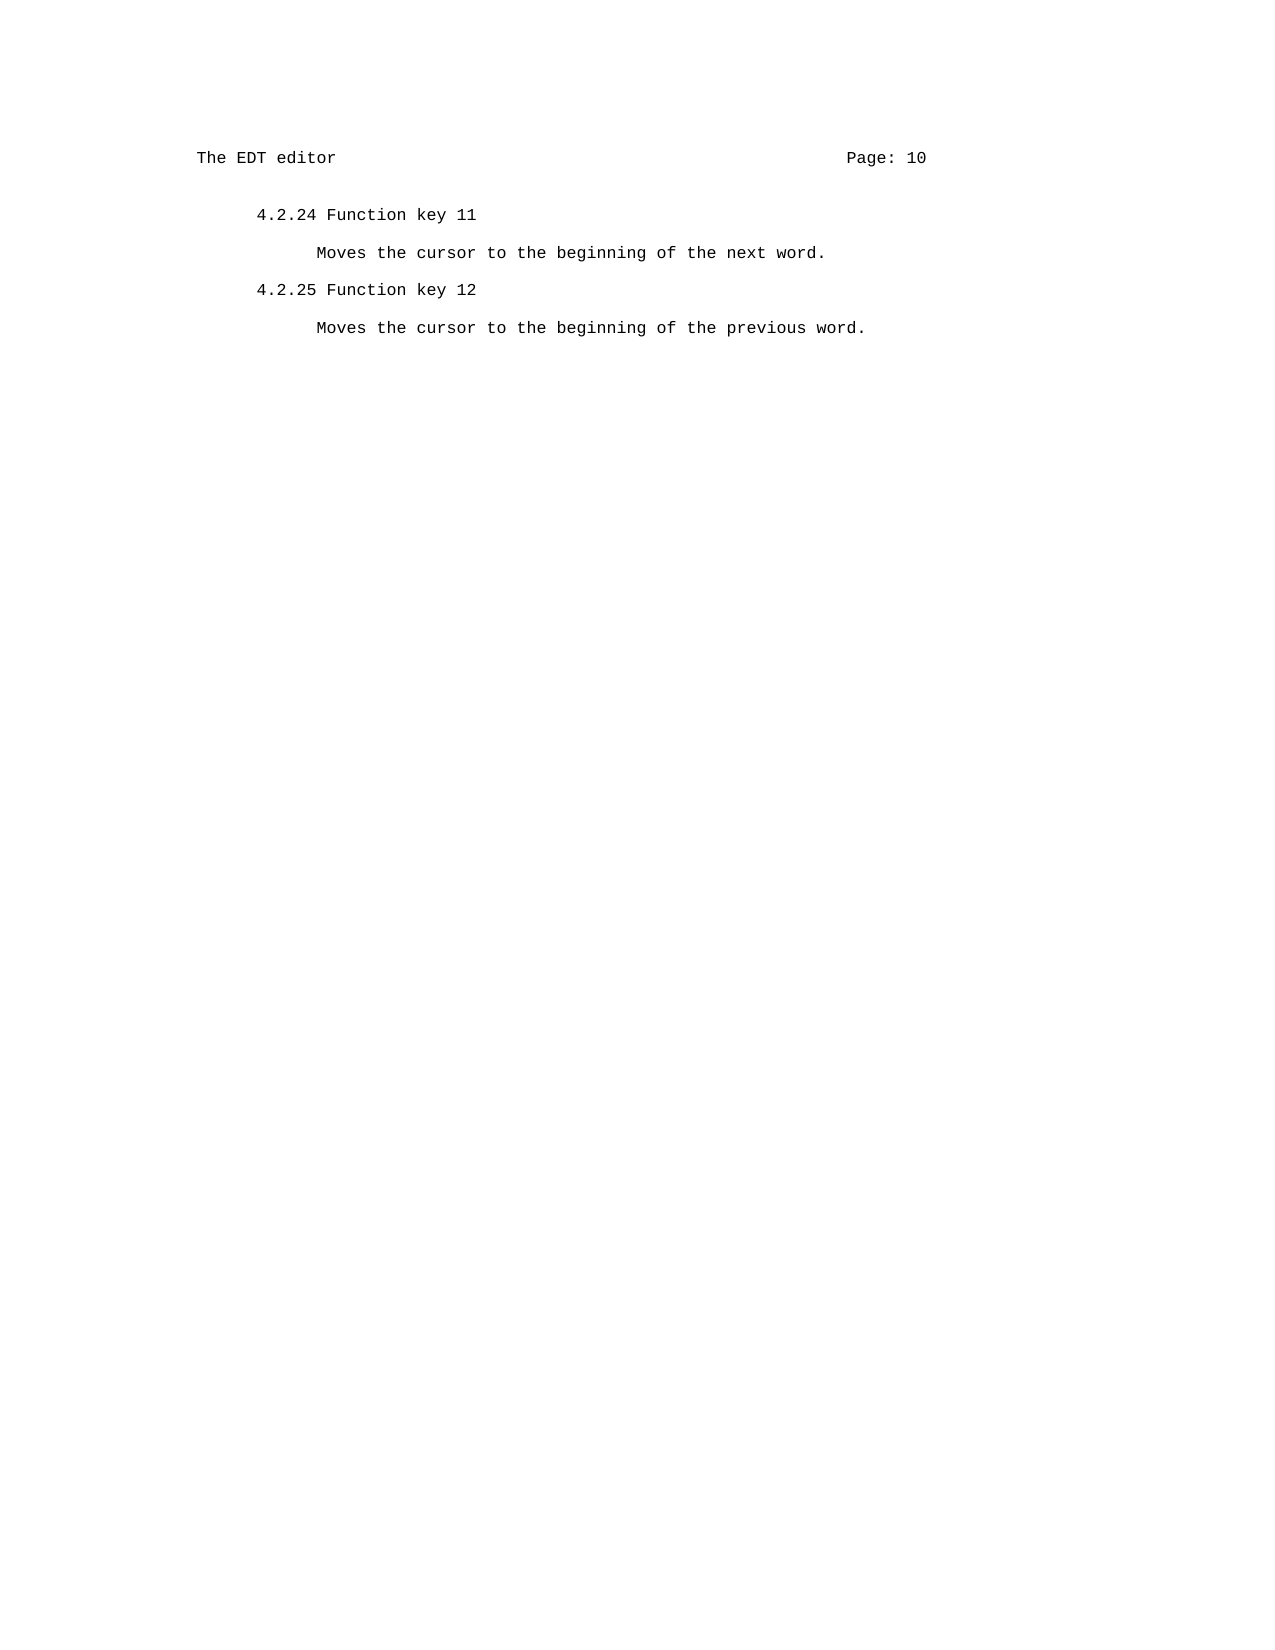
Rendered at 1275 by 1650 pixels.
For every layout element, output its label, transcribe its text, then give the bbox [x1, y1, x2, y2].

text The EDT editor Page: 10 [156, 150, 1118, 169]
text Moves the cursor to the beginning of the next word. [156, 244, 1118, 263]
text 4.2.24 Function key 11 [156, 207, 1118, 225]
text 4.2.25 Function key 12 [156, 282, 1118, 301]
text Moves the cursor to the beginning of the previous word. [156, 320, 1118, 338]
